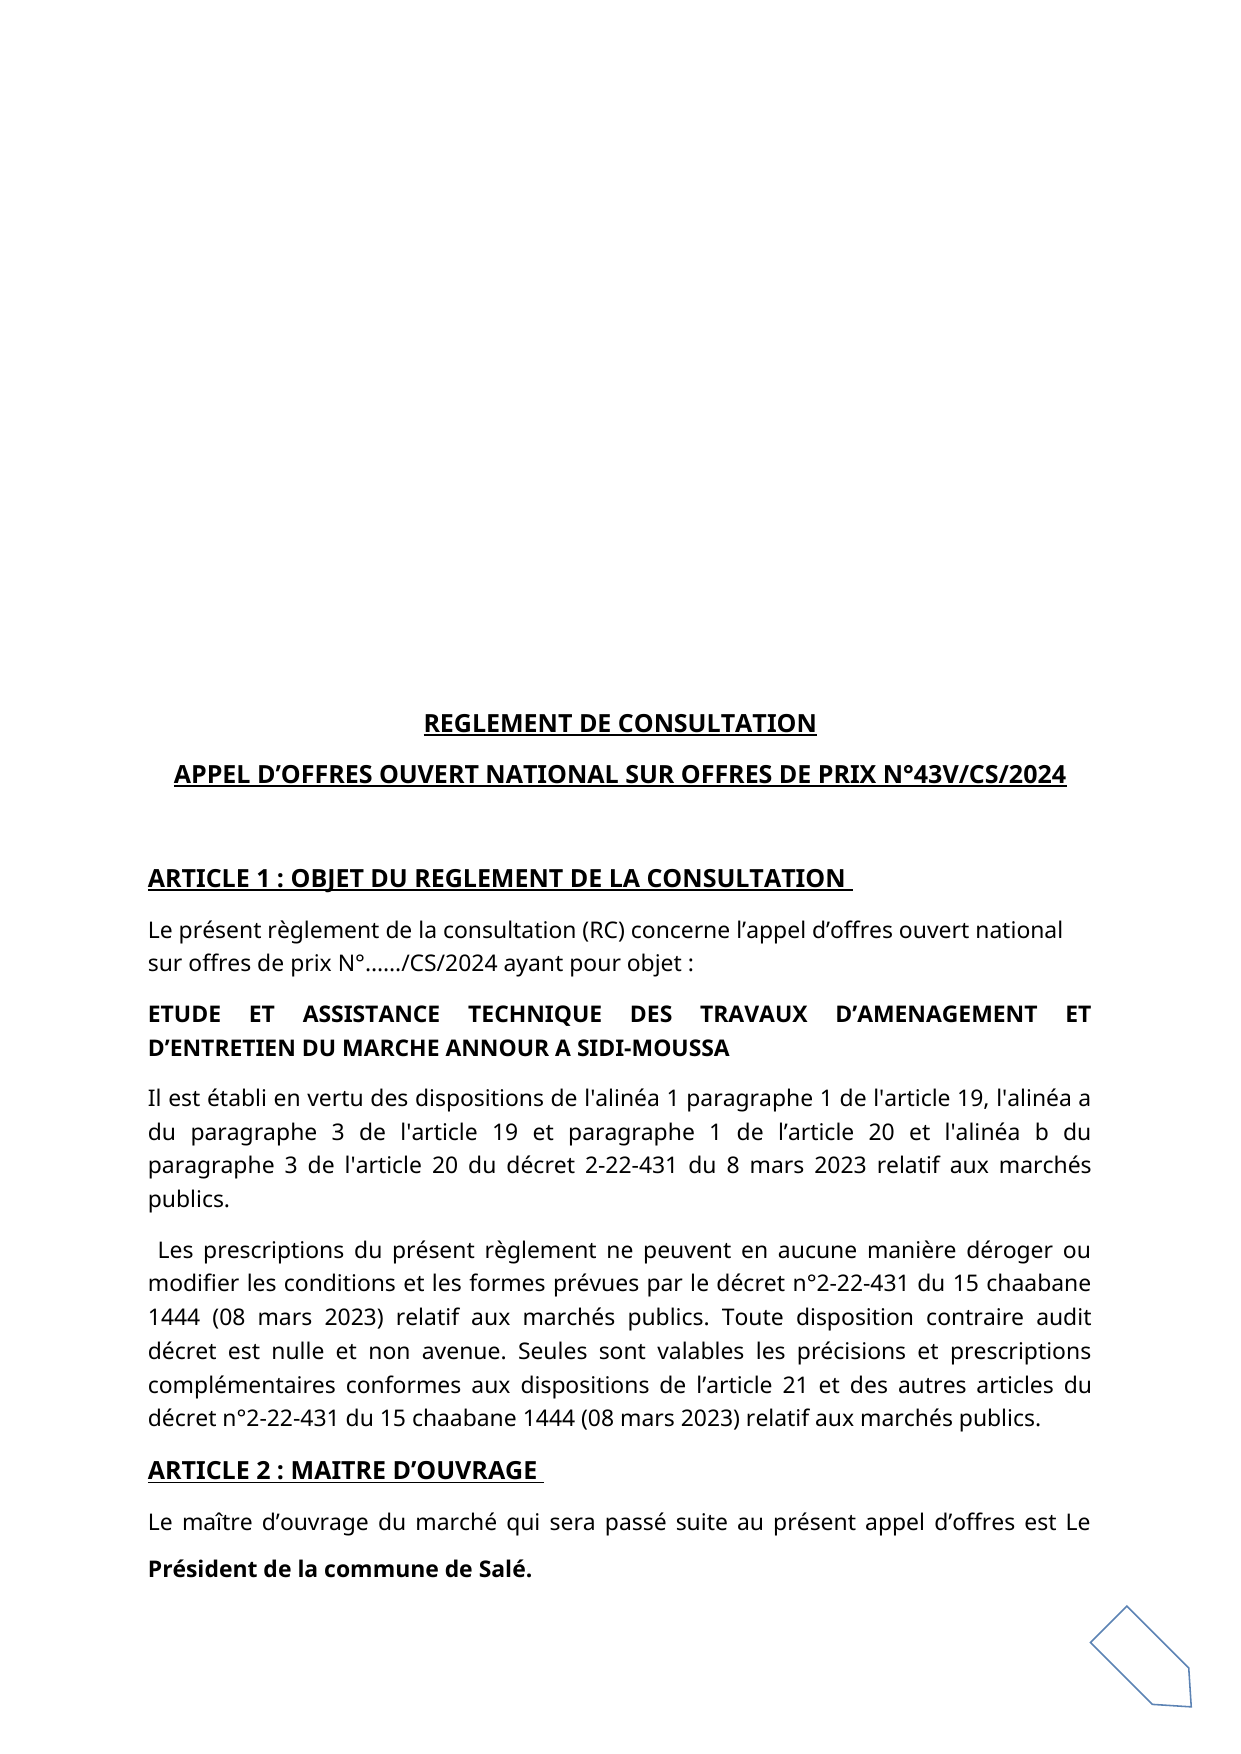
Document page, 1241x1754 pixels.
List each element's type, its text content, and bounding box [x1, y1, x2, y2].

text APPEL D’OFFRES OUVERT NATIONAL SUR OFFRES DE PRIX N°43V/CS/2024 [148, 756, 1093, 790]
text Le maître d’ouvrage du marché qui sera passé suite au présent appel d’offres est Le Président de la commune de Salé. [148, 1506, 1093, 1584]
text Il est établi en vertu des dispositions de l'alinéa 1 paragraphe 1 de l'article 19, l'alinéa a du paragraphe 3 de l'article 19 et paragraphe 1 de l’article 20 et l'alinéa b du paragraphe 3 de l'article 20 du décret 2-22-431 du 8 mars 2023 relatif aux marchés publics. [148, 1082, 1093, 1214]
text Le présent règlement de la consultation (RC) concerne l’appel d’offres ouvert national sur offres de prix N°……/CS/2024 ayant pour objet : [148, 914, 1093, 979]
text ARTICLE 1 : OBJET DU REGLEMENT DE LA CONSULTATION [148, 860, 1093, 894]
text ARTICLE 2 : MAITRE D’OUVRAGE [148, 1453, 1093, 1487]
text REGLEMENT DE CONSULTATION [148, 706, 1093, 740]
text ETUDE ET ASSISTANCE TECHNIQUE DES TRAVAUX D’AMENAGEMENT ET D’ENTRETIEN DU MARCHE ANNOUR A SIDI-MOUSSA [148, 998, 1093, 1063]
text Les prescriptions du présent règlement ne peuvent en aucune manière déroger ou modifier les conditions et les formes prévues par le décret n°2-22-431 du 15 chaabane 1444 (08 mars 2023) relatif aux marchés publics. Toute disposition contraire audit décret est nulle et non avenue. Seules sont valables les précisions et prescriptions complémentaires conformes aux dispositions de l’article 21 et des autres articles du décret n°2-22-431 du 15 chaabane 1444 (08 mars 2023) relatif aux marchés publics. [148, 1234, 1093, 1434]
